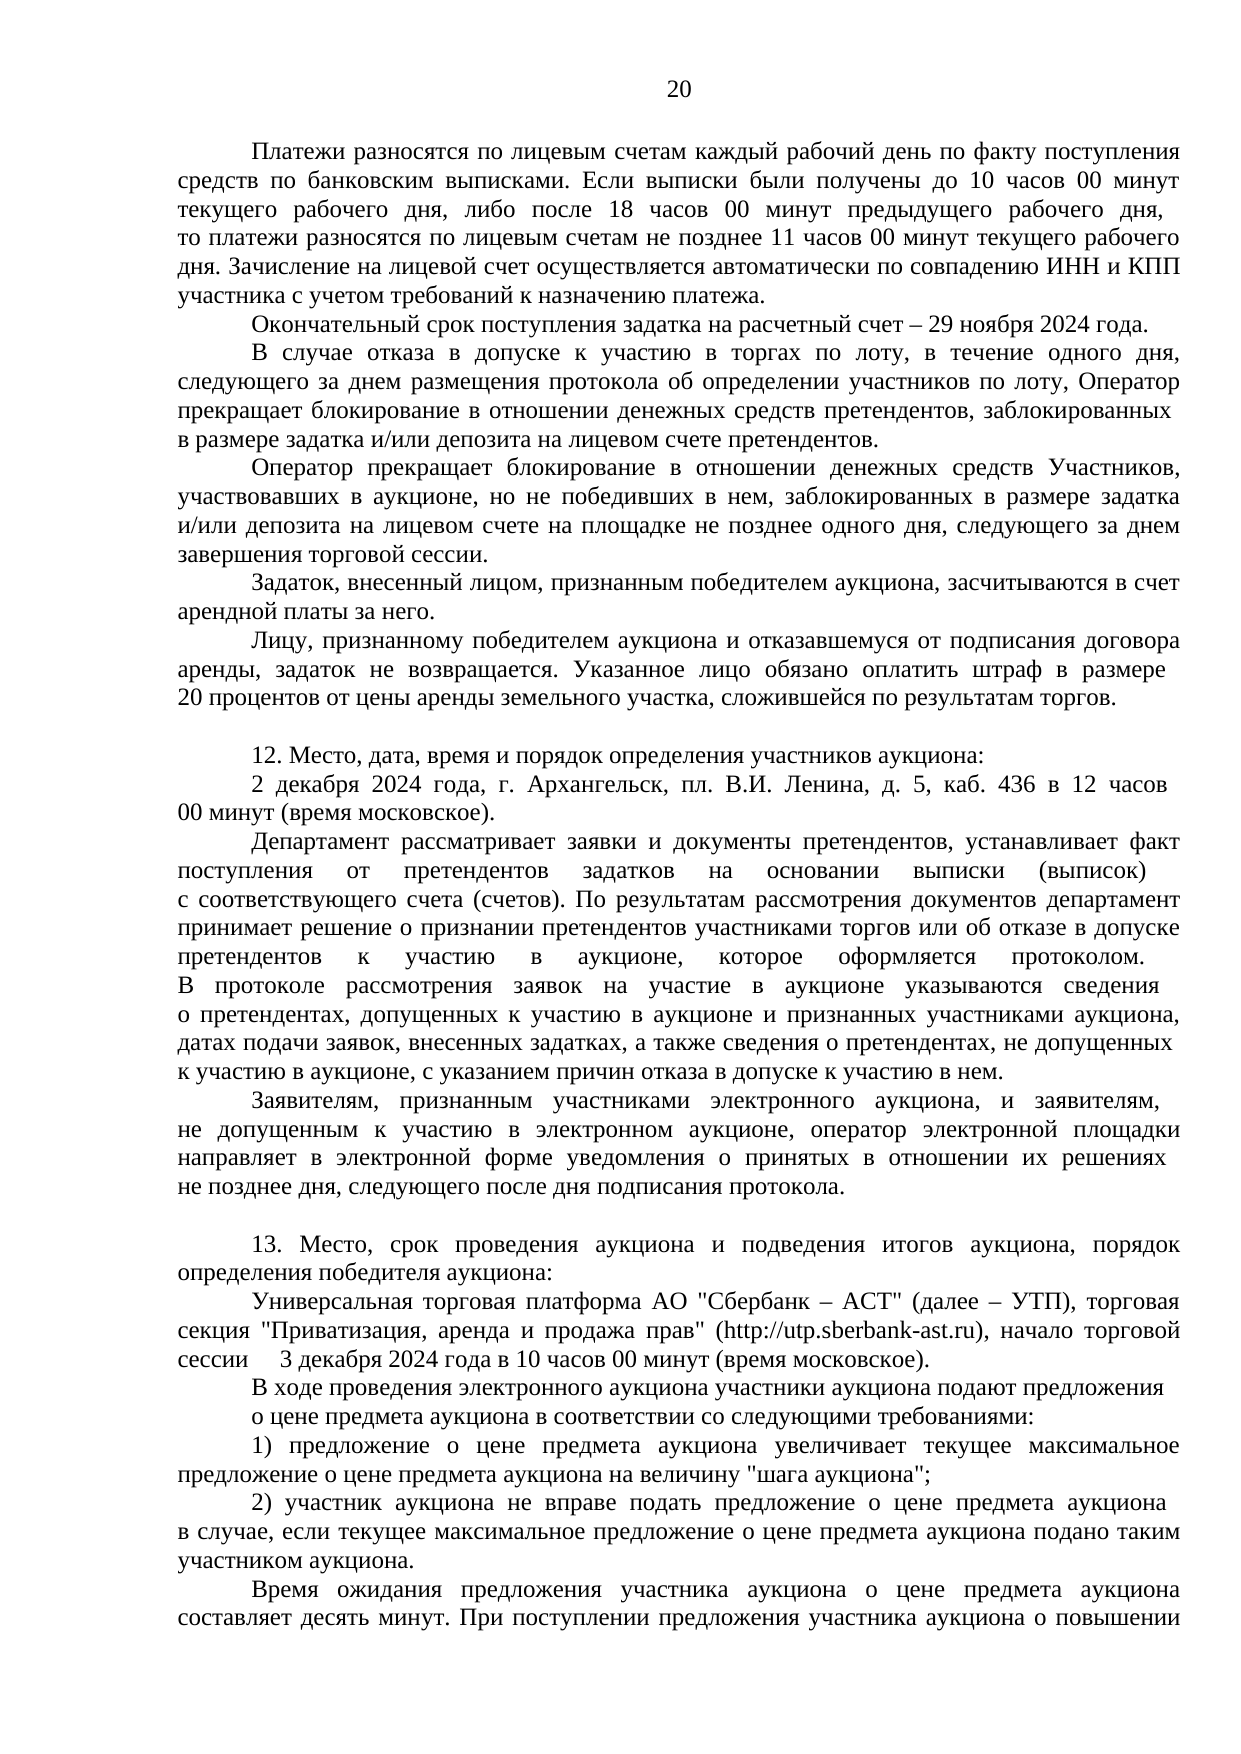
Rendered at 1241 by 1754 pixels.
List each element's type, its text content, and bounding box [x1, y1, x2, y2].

text Департамент рассматривает заявки и документы претендентов, устанавливает факт поступления от претендентов задатков на основании выписки (выписок) с соответствующего счета (счетов). По результатам рассмотрения документов департамент принимает решение о признании претендентов участниками торгов или об отказе в допуске претендентов к участию в аукционе, которое оформляется протоколом. В протоколе рассмотрения заявок на участие в аукционе указываются сведения о претендентах, допущенных к участию в аукционе и признанных участниками аукциона, датах подачи заявок, внесенных задатках, а также сведения о претендентах, не допущенных к участию в аукционе, с указанием причин отказа в допуске к участию в нем. [177, 826, 1181, 1085]
text Лицу, признанному победителем аукциона и отказавшемуся от подписания договора аренды, задаток не возвращается. Указанное лицо обязано оплатить штраф в размере 20 процентов от цены аренды земельного участка, сложившейся по результатам торгов. [177, 625, 1181, 711]
text 2) участник аукциона не вправе подать предложение о цене предмета аукциона в случае, если текущее максимальное предложение о цене предмета аукциона подано таким участником аукциона. [177, 1487, 1181, 1574]
text 1) предложение о цене предмета аукциона увеличивает текущее максимальное предложение о цене предмета аукциона на величину "шага аукциона"; [177, 1430, 1181, 1487]
text Окончательный срок поступления задатка на расчетный счет – 29 ноября 2024 года. [177, 309, 1181, 337]
text Оператор прекращает блокирование в отношении денежных средств Участников, участвовавших в аукционе, но не победивших в нем, заблокированных в размере задатка и/или депозита на лицевом счете на площадке не позднее одного дня, следующего за днем завершения торговой сессии. [177, 452, 1181, 567]
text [177, 1574, 1181, 1631]
text В ходе проведения электронного аукциона участники аукциона подают предложения [177, 1372, 1181, 1401]
text Задаток, внесенный лицом, признанным победителем аукциона, засчитываются в счет арендной платы за него. [177, 567, 1181, 625]
text 12. Место, дата, время и порядок определения участников аукциона: [177, 740, 1181, 769]
text 13. Место, срок проведения аукциона и подведения итогов аукциона, порядок определения победителя аукциона: [177, 1229, 1181, 1286]
text Платежи разносятся по лицевым счетам каждый рабочий день по факту поступления средств по банковским выписками. Если выписки были получены до 10 часов 00 минут текущего рабочего дня, либо после 18 часов 00 минут предыдущего рабочего дня, то платежи разносятся по лицевым счетам не позднее 11 часов 00 минут текущего рабочего дня. Зачисление на лицевой счет осуществляется автоматически по совпадению ИНН и КПП участника с учетом требований к назначению платежа. [177, 136, 1181, 309]
text В случае отказа в допуске к участию в торгах по лоту, в течение одного дня, следующего за днем размещения протокола об определении участников по лоту, Оператор прекращает блокирование в отношении денежных средств претендентов, заблокированных в размере задатка и/или депозита на лицевом счете претендентов. [177, 337, 1181, 452]
text Заявителям, признанным участниками электронного аукциона, и заявителям, не допущенным к участию в электронном аукционе, оператор электронной площадки направляет в электронной форме уведомления о принятых в отношении их решениях не позднее дня, следующего после дня подписания протокола. [177, 1085, 1181, 1200]
text 2 декабря 2024 года, г. Архангельск, пл. В.И. Ленина, д. 5, каб. 436 в 12 часов 00 минут (время московское). [177, 769, 1181, 826]
text о цене предмета аукциона в соответствии со следующими требованиями: [177, 1401, 1181, 1430]
text Универсальная торговая платформа АО "Сбербанк – АСТ" (далее – УТП), торговая секция "Приватизация, аренда и продажа прав" (http://utp.sberbank-ast.ru), начало торговой сессии 3 декабря 2024 года в 10 часов 00 минут (время московское). [177, 1286, 1181, 1372]
